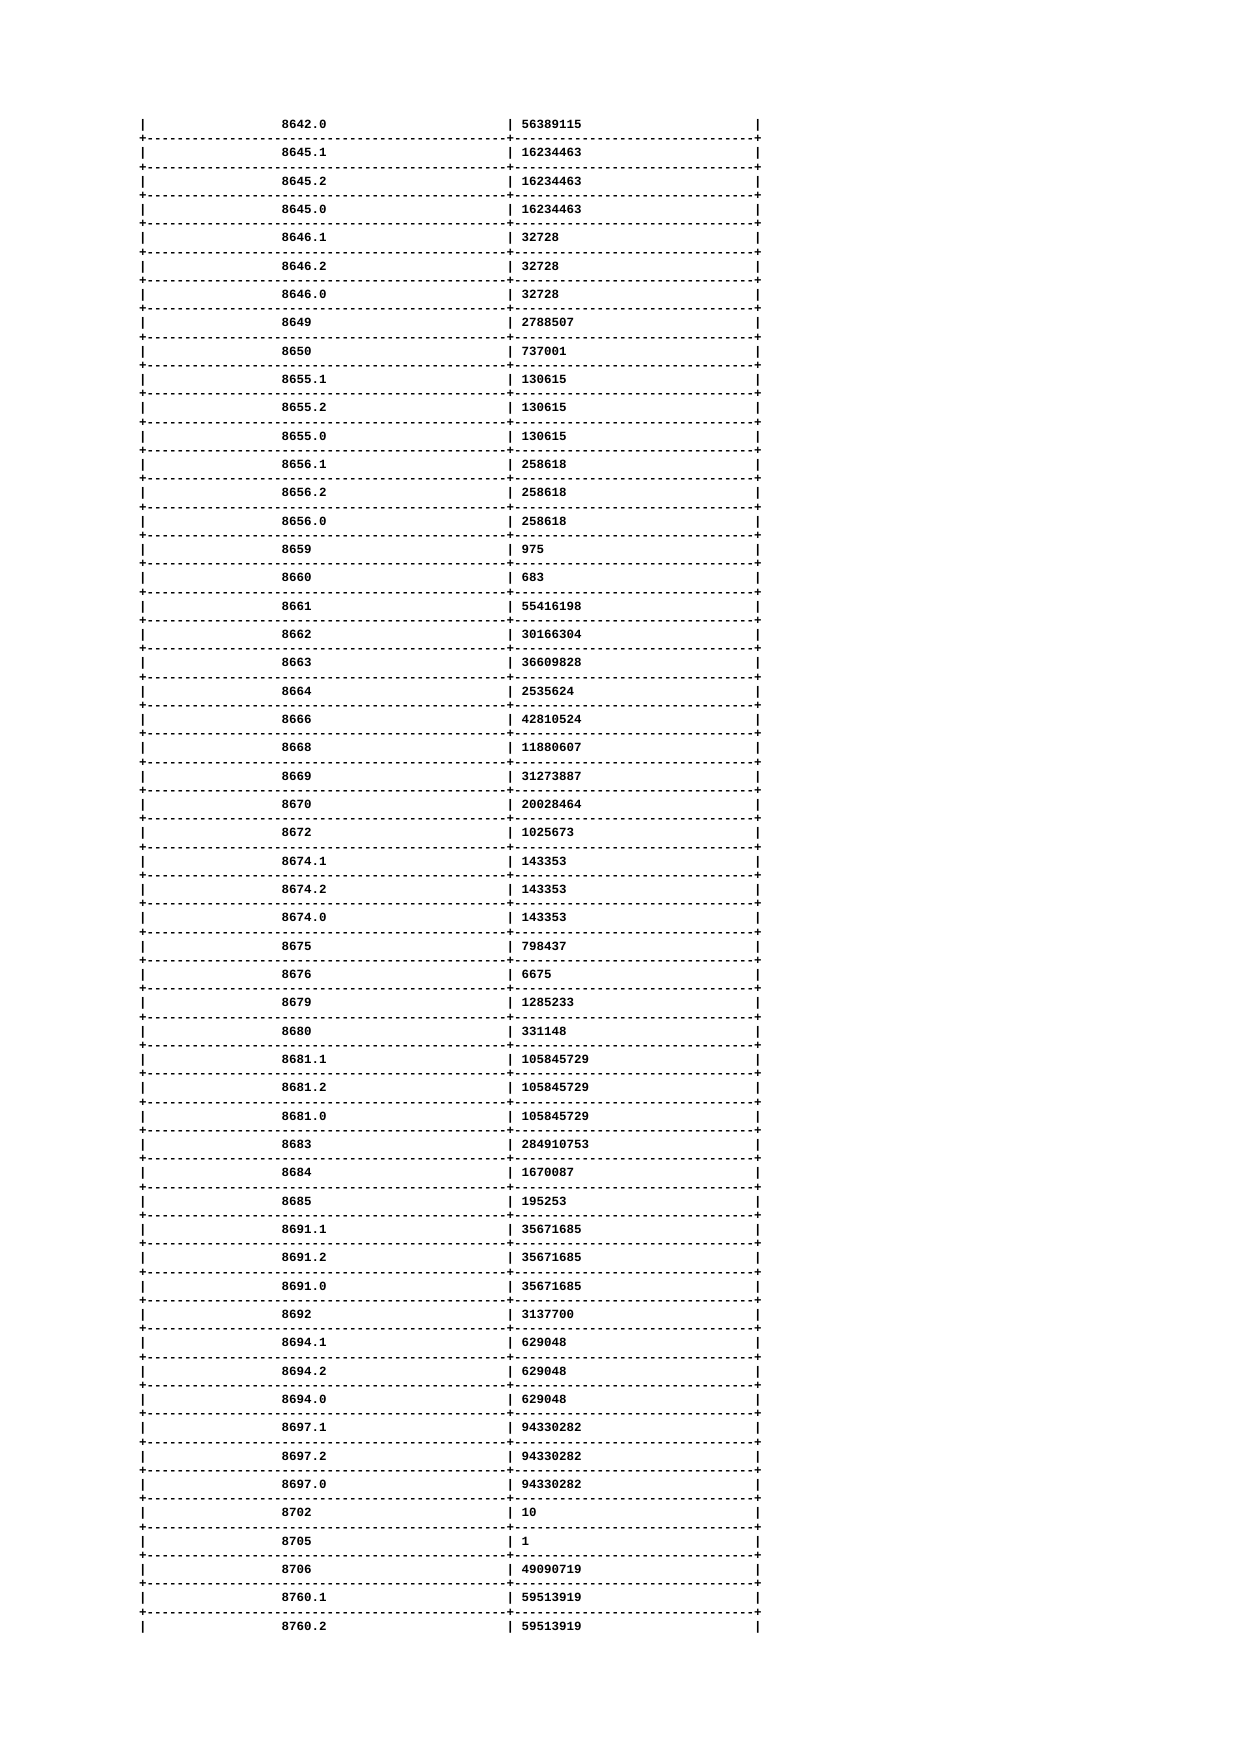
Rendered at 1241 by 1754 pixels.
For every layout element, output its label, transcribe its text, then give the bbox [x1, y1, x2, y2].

text +------------------------------------------------+--------------------------------+ [139, 416, 1101, 430]
text | 8760.1 | 59513919 | [139, 1591, 1101, 1606]
text | 8650 | 737001 | [139, 345, 1101, 359]
text | 8646.1 | 32728 | [139, 231, 1101, 246]
text | 8662 | 30166304 | [139, 628, 1101, 642]
text | 8760.2 | 59513919 | [139, 1620, 1101, 1634]
text +------------------------------------------------+--------------------------------+ [139, 217, 1101, 231]
text | 8669 | 31273887 | [139, 770, 1101, 784]
text +------------------------------------------------+--------------------------------+ [139, 1351, 1101, 1365]
text | 8668 | 11880607 | [139, 741, 1101, 756]
text +------------------------------------------------+--------------------------------+ [139, 1067, 1101, 1081]
text +------------------------------------------------+--------------------------------+ [139, 1096, 1101, 1110]
text +------------------------------------------------+--------------------------------+ [139, 586, 1101, 600]
text | 8645.1 | 16234463 | [139, 146, 1101, 161]
text +------------------------------------------------+--------------------------------+ [139, 1464, 1101, 1478]
text +------------------------------------------------+--------------------------------+ [139, 614, 1101, 628]
text | 8672 | 1025673 | [139, 826, 1101, 841]
text | 8674.2 | 143353 | [139, 883, 1101, 897]
text | 8649 | 2788507 | [139, 316, 1101, 331]
text | 8645.0 | 16234463 | [139, 203, 1101, 217]
text +------------------------------------------------+--------------------------------+ [139, 1039, 1101, 1053]
text +------------------------------------------------+--------------------------------+ [139, 274, 1101, 288]
text | 8646.2 | 32728 | [139, 260, 1101, 274]
text +------------------------------------------------+--------------------------------+ [139, 331, 1101, 345]
text | 8681.2 | 105845729 | [139, 1081, 1101, 1096]
text +------------------------------------------------+--------------------------------+ [139, 1549, 1101, 1563]
text +------------------------------------------------+--------------------------------+ [139, 189, 1101, 203]
text | 8659 | 975 | [139, 543, 1101, 557]
text +------------------------------------------------+--------------------------------+ [139, 642, 1101, 656]
text +------------------------------------------------+--------------------------------+ [139, 1294, 1101, 1308]
text +------------------------------------------------+--------------------------------+ [139, 444, 1101, 458]
text | 8681.1 | 105845729 | [139, 1053, 1101, 1067]
text | 8663 | 36609828 | [139, 656, 1101, 671]
text +------------------------------------------------+--------------------------------+ [139, 1124, 1101, 1138]
text | 8679 | 1285233 | [139, 996, 1101, 1011]
text +------------------------------------------------+--------------------------------+ [139, 501, 1101, 515]
text +------------------------------------------------+--------------------------------+ [139, 784, 1101, 798]
text | 8691.0 | 35671685 | [139, 1280, 1101, 1294]
text +------------------------------------------------+--------------------------------+ [139, 557, 1101, 571]
text | 8692 | 3137700 | [139, 1308, 1101, 1322]
text +------------------------------------------------+--------------------------------+ [139, 1237, 1101, 1251]
text +------------------------------------------------+--------------------------------+ [139, 359, 1101, 373]
text | 8694.2 | 629048 | [139, 1365, 1101, 1379]
text | 8705 | 1 | [139, 1535, 1101, 1549]
text +------------------------------------------------+--------------------------------+ [139, 699, 1101, 713]
text | 8666 | 42810524 | [139, 713, 1101, 727]
text +------------------------------------------------+--------------------------------+ [139, 1379, 1101, 1393]
text | 8697.1 | 94330282 | [139, 1421, 1101, 1436]
text | 8680 | 331148 | [139, 1025, 1101, 1039]
text | 8691.2 | 35671685 | [139, 1251, 1101, 1266]
text +------------------------------------------------+--------------------------------+ [139, 529, 1101, 543]
text | 8675 | 798437 | [139, 940, 1101, 954]
text | 8683 | 284910753 | [139, 1138, 1101, 1152]
text | 8694.1 | 629048 | [139, 1336, 1101, 1351]
text | 8664 | 2535624 | [139, 685, 1101, 699]
text +------------------------------------------------+--------------------------------+ [139, 1407, 1101, 1421]
text +------------------------------------------------+--------------------------------+ [139, 1011, 1101, 1025]
text +------------------------------------------------+--------------------------------+ [139, 1209, 1101, 1223]
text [139, 161, 1101, 175]
text +------------------------------------------------+--------------------------------+ [139, 954, 1101, 968]
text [139, 1577, 1101, 1591]
text | 8656.0 | 258618 | [139, 515, 1101, 529]
text | 8706 | 49090719 | [139, 1563, 1101, 1577]
text | 8674.1 | 143353 | [139, 855, 1101, 869]
text +------------------------------------------------+--------------------------------+ [139, 841, 1101, 855]
text +------------------------------------------------+--------------------------------+ [139, 387, 1101, 401]
text +------------------------------------------------+--------------------------------+ [139, 1266, 1101, 1280]
text +------------------------------------------------+--------------------------------+ [139, 472, 1101, 486]
text | 8642.0 | 56389115 | [139, 118, 1101, 132]
text | 8684 | 1670087 | [139, 1166, 1101, 1181]
text | 8694.0 | 629048 | [139, 1393, 1101, 1407]
text +------------------------------------------------+--------------------------------+ [139, 1521, 1101, 1535]
text +------------------------------------------------+--------------------------------+ [139, 897, 1101, 911]
text | 8674.0 | 143353 | [139, 911, 1101, 926]
text +------------------------------------------------+--------------------------------+ [139, 302, 1101, 316]
text | 8670 | 20028464 | [139, 798, 1101, 812]
text +------------------------------------------------+--------------------------------+ [139, 982, 1101, 996]
text +------------------------------------------------+--------------------------------+ [139, 1492, 1101, 1506]
text | 8655.0 | 130615 | [139, 430, 1101, 444]
text +------------------------------------------------+--------------------------------+ [139, 926, 1101, 940]
text +------------------------------------------------+--------------------------------+ [139, 1436, 1101, 1450]
text +------------------------------------------------+--------------------------------+ [139, 1181, 1101, 1195]
text +------------------------------------------------+--------------------------------+ [139, 1322, 1101, 1336]
text +------------------------------------------------+--------------------------------+ [139, 756, 1101, 770]
text | 8660 | 683 | [139, 571, 1101, 586]
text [139, 132, 1101, 146]
text +------------------------------------------------+--------------------------------+ [139, 1152, 1101, 1166]
text | 8655.1 | 130615 | [139, 373, 1101, 387]
text | 8645.2 | 16234463 | [139, 175, 1101, 189]
text | 8685 | 195253 | [139, 1195, 1101, 1209]
text | 8702 | 10 | [139, 1506, 1101, 1521]
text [139, 1606, 1101, 1620]
text | 8646.0 | 32728 | [139, 288, 1101, 302]
text | 8691.1 | 35671685 | [139, 1223, 1101, 1237]
text | 8656.2 | 258618 | [139, 486, 1101, 501]
text | 8655.2 | 130615 | [139, 401, 1101, 416]
text | 8676 | 6675 | [139, 968, 1101, 982]
text +------------------------------------------------+--------------------------------+ [139, 246, 1101, 260]
text | 8661 | 55416198 | [139, 600, 1101, 614]
text | 8697.2 | 94330282 | [139, 1450, 1101, 1464]
text | 8697.0 | 94330282 | [139, 1478, 1101, 1492]
text +------------------------------------------------+--------------------------------+ [139, 812, 1101, 826]
text +------------------------------------------------+--------------------------------+ [139, 727, 1101, 741]
text | 8681.0 | 105845729 | [139, 1110, 1101, 1124]
text +------------------------------------------------+--------------------------------+ [139, 869, 1101, 883]
text | 8656.1 | 258618 | [139, 458, 1101, 472]
text +------------------------------------------------+--------------------------------+ [139, 671, 1101, 685]
